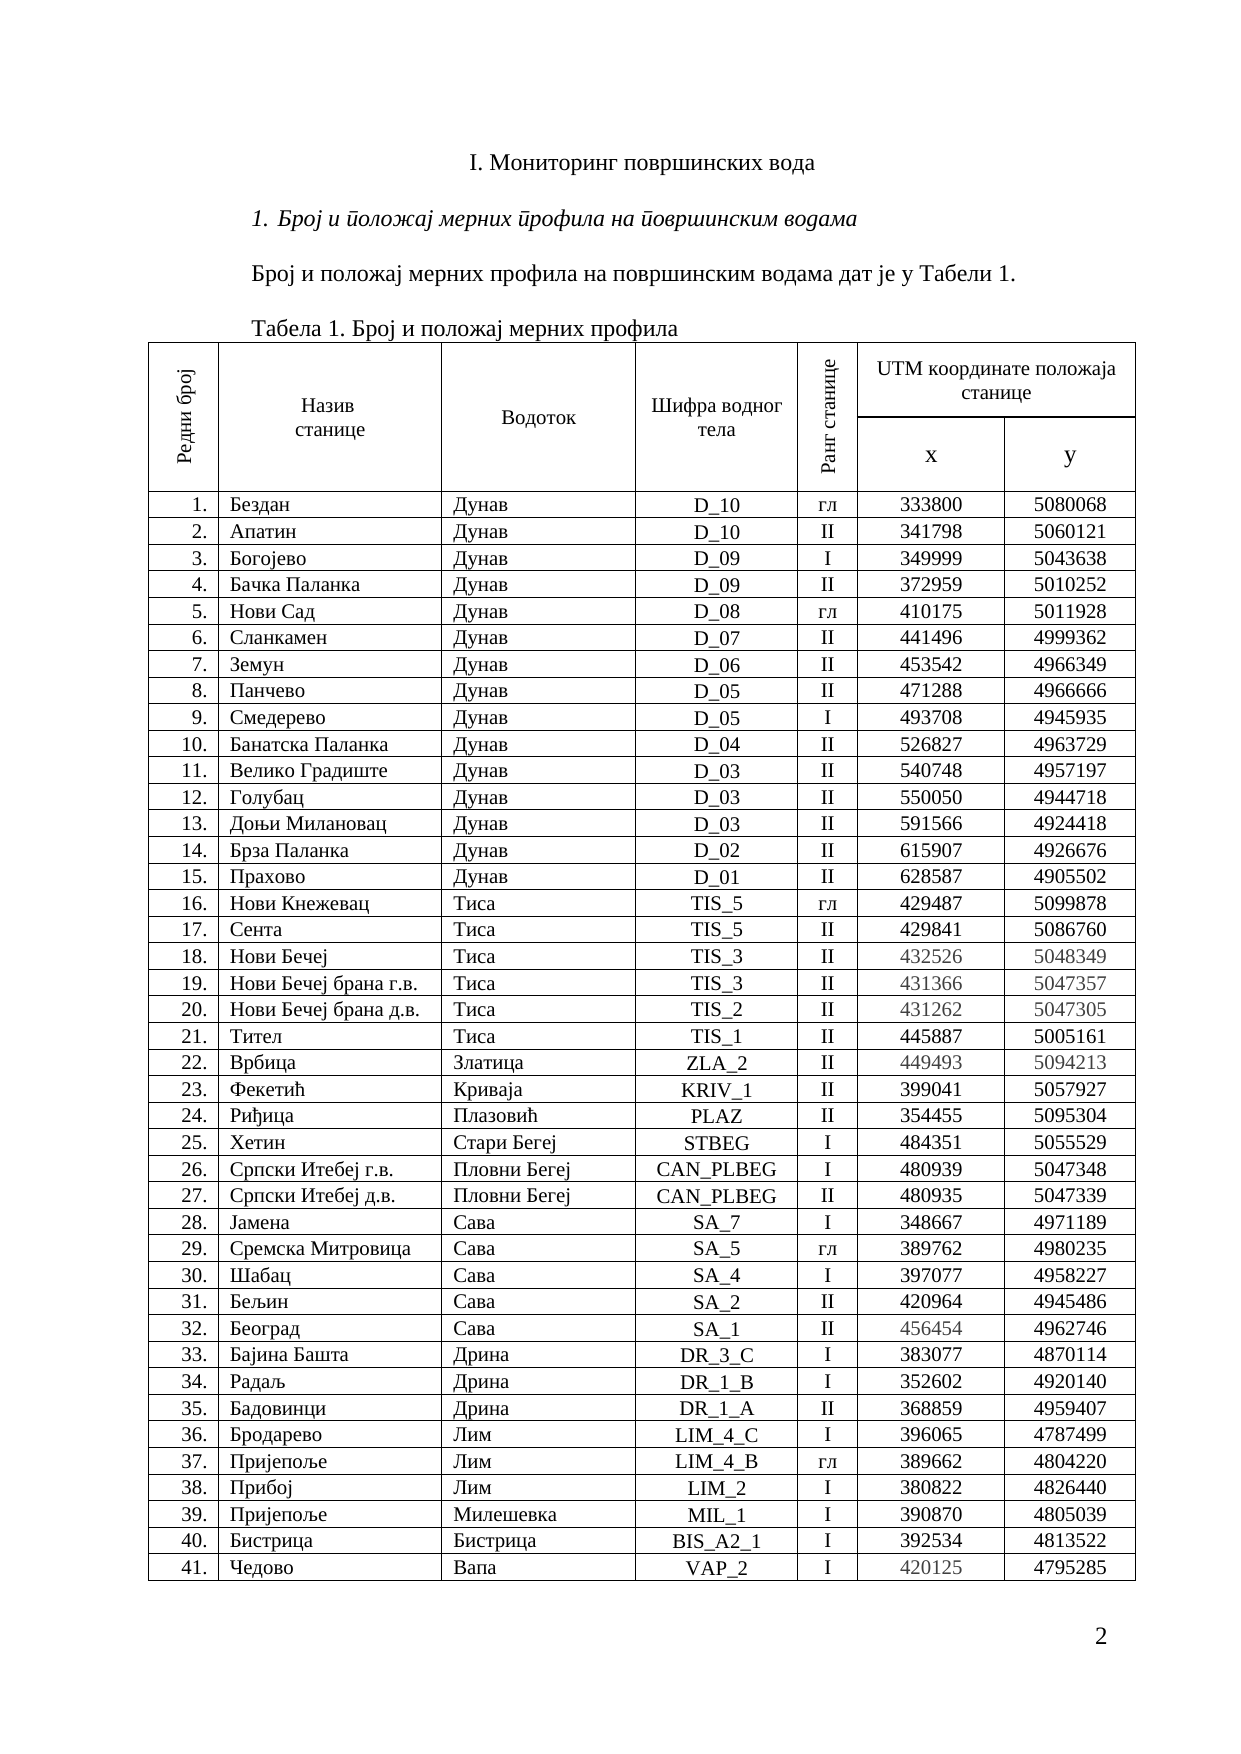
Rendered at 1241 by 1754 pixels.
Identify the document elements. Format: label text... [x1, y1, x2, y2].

table_cell 4957197 [1005, 757, 1135, 783]
table_cell Дунав [442, 784, 635, 809]
table_cell II [798, 810, 857, 836]
table_cell 34. [149, 1368, 218, 1394]
table_cell Дунав [442, 731, 635, 756]
table_cell 4813522 [1005, 1528, 1135, 1553]
table_cell 5095304 [1005, 1103, 1135, 1128]
table_cell II [798, 678, 857, 703]
table_cell Прибој [219, 1475, 441, 1500]
table_cell 380822 [858, 1475, 1004, 1500]
table_cell 9. [149, 704, 218, 730]
table_cell DR_1_B [636, 1368, 797, 1394]
table_cell I [798, 704, 857, 730]
table_cell I [798, 1368, 857, 1394]
table_cell Милешевка [442, 1501, 635, 1527]
table_cell D_01 [636, 864, 797, 889]
table_cell Богојево [219, 545, 441, 570]
table_cell 30. [149, 1262, 218, 1287]
table_cell 4963729 [1005, 731, 1135, 756]
table_cell LIM_2 [636, 1475, 797, 1500]
text Број и положај мерних профила на површинским водама дат је у Табели 1. [177, 259, 1107, 287]
table_cell 4826440 [1005, 1475, 1135, 1500]
table_cell 5047305 [1005, 996, 1135, 1022]
table_cell 4870114 [1005, 1342, 1135, 1367]
table_cell 429487 [858, 890, 1004, 916]
table_cell I [798, 1156, 857, 1181]
table_cell 35. [149, 1395, 218, 1420]
table_cell 5094213 [1005, 1050, 1135, 1075]
table_cell SA_4 [636, 1262, 797, 1287]
table_cell Српски Итебеј г.в. [219, 1156, 441, 1181]
table_cell II [798, 917, 857, 942]
table_cell II [798, 1315, 857, 1341]
table_cell 5086760 [1005, 917, 1135, 942]
table_cell D_09 [636, 545, 797, 570]
table_cell 354455 [858, 1103, 1004, 1128]
table_cell D_03 [636, 784, 797, 809]
table_header Назив станице [219, 343, 441, 491]
table_cell 349999 [858, 545, 1004, 570]
table_cell II [798, 1395, 857, 1420]
table_cell D_10 [636, 492, 797, 517]
table_cell Пријепоље [219, 1501, 441, 1527]
table_cell Бездан [219, 492, 441, 517]
table_cell Шабац [219, 1262, 441, 1287]
table_cell 348667 [858, 1209, 1004, 1234]
table_cell 5047357 [1005, 970, 1135, 995]
table_cell 4805039 [1005, 1501, 1135, 1527]
table_cell 5047348 [1005, 1156, 1135, 1181]
table_cell Вапа [442, 1554, 635, 1580]
table_cell Дунав [442, 757, 635, 783]
table_cell Лим [442, 1475, 635, 1500]
table_cell 4980235 [1005, 1235, 1135, 1261]
table_cell 4999362 [1005, 625, 1135, 650]
table_cell VAP_2 [636, 1554, 797, 1580]
table_cell Нови Кнежевац [219, 890, 441, 916]
table_header Шифра водног тела [636, 343, 797, 491]
table_cell Бадовинци [219, 1395, 441, 1420]
table_cell 4787499 [1005, 1421, 1135, 1447]
table_cell Доњи Милановац [219, 810, 441, 836]
table_cell D_02 [636, 837, 797, 862]
table_cell II [798, 943, 857, 969]
table_cell Нови Бечеј [219, 943, 441, 969]
table_cell I [798, 1501, 857, 1527]
table_cell 453542 [858, 651, 1004, 677]
table_cell Дрина [442, 1342, 635, 1367]
table_cell I [798, 1528, 857, 1553]
table_cell 396065 [858, 1421, 1004, 1447]
table_cell 5. [149, 598, 218, 623]
table_cell II [798, 837, 857, 862]
table_cell Врбица [219, 1050, 441, 1075]
table_cell 5043638 [1005, 545, 1135, 570]
table_cell 37. [149, 1448, 218, 1473]
table_cell 4795285 [1005, 1554, 1135, 1580]
table_cell 456454 [858, 1315, 1004, 1341]
table_cell гл [798, 492, 857, 517]
table_cell II [798, 1289, 857, 1314]
table_cell 4924418 [1005, 810, 1135, 836]
table_cell 22. [149, 1050, 218, 1075]
table_cell D_05 [636, 704, 797, 730]
table_cell 341798 [858, 518, 1004, 544]
table_cell 5057927 [1005, 1076, 1135, 1102]
table_cell D_03 [636, 810, 797, 836]
table_cell 4966666 [1005, 678, 1135, 703]
table_cell 12. [149, 784, 218, 809]
table_cell Пријепоље [219, 1448, 441, 1473]
table_cell MIL_1 [636, 1501, 797, 1527]
table_cell 17. [149, 917, 218, 942]
table_cell 40. [149, 1528, 218, 1553]
table_cell II [798, 996, 857, 1022]
table_cell 4944718 [1005, 784, 1135, 809]
table_cell Бродарево [219, 1421, 441, 1447]
table_cell II [798, 1023, 857, 1048]
table_cell I [798, 1129, 857, 1155]
table_cell 4971189 [1005, 1209, 1135, 1234]
table_cell Београд [219, 1315, 441, 1341]
table_cell 32. [149, 1315, 218, 1341]
table_cell SA_1 [636, 1315, 797, 1341]
table_cell LIM_4_B [636, 1448, 797, 1473]
table_cell TIS_5 [636, 917, 797, 942]
table_cell 5011928 [1005, 598, 1135, 623]
table_cell 39. [149, 1501, 218, 1527]
table_cell Сава [442, 1262, 635, 1287]
table_cell Дунав [442, 864, 635, 889]
table_cell 399041 [858, 1076, 1004, 1102]
table_cell Дунав [442, 678, 635, 703]
table_cell Дунав [442, 837, 635, 862]
table_cell 445887 [858, 1023, 1004, 1048]
table_cell I [798, 545, 857, 570]
table_cell Плазовић [442, 1103, 635, 1128]
table_cell 23. [149, 1076, 218, 1102]
table_cell Прахово [219, 864, 441, 889]
table_cell 36. [149, 1421, 218, 1447]
table_cell TIS_1 [636, 1023, 797, 1048]
table_cell Дунав [442, 518, 635, 544]
table_cell 4959407 [1005, 1395, 1135, 1420]
table_cell 33. [149, 1342, 218, 1367]
table_cell 4958227 [1005, 1262, 1135, 1287]
table_cell 41. [149, 1554, 218, 1580]
text Табела 1. Број и положај мерних профила [177, 314, 1107, 342]
table_cell D_05 [636, 678, 797, 703]
table_cell Сава [442, 1315, 635, 1341]
table_cell 372959 [858, 571, 1004, 597]
table_cell II [798, 731, 857, 756]
table_cell 4966349 [1005, 651, 1135, 677]
table_cell D_06 [636, 651, 797, 677]
table_cell 14. [149, 837, 218, 862]
table_cell STBEG [636, 1129, 797, 1155]
table_cell 5099878 [1005, 890, 1135, 916]
table_cell Тиса [442, 943, 635, 969]
table_cell Тител [219, 1023, 441, 1048]
table_cell 4962746 [1005, 1315, 1135, 1341]
table_cell гл [798, 598, 857, 623]
table_cell 591566 [858, 810, 1004, 836]
table_cell 4920140 [1005, 1368, 1135, 1394]
table_cell 493708 [858, 704, 1004, 730]
table_cell 615907 [858, 837, 1004, 862]
table_cell I [798, 1342, 857, 1367]
table_cell Чедово [219, 1554, 441, 1580]
table_cell Дрина [442, 1395, 635, 1420]
table_cell 471288 [858, 678, 1004, 703]
table_cell 526827 [858, 731, 1004, 756]
table_cell Српски Итебеј д.в. [219, 1182, 441, 1208]
table_cell 368859 [858, 1395, 1004, 1420]
table_cell CAN_PLBEG [636, 1156, 797, 1181]
table_cell Бистрица [219, 1528, 441, 1553]
table_cell SA_2 [636, 1289, 797, 1314]
table_cell D_08 [636, 598, 797, 623]
table_cell II [798, 518, 857, 544]
table_cell Бељин [219, 1289, 441, 1314]
table_cell Голубац [219, 784, 441, 809]
table_cell 5060121 [1005, 518, 1135, 544]
table_cell Пловни Бегеј [442, 1156, 635, 1181]
table_cell Сава [442, 1235, 635, 1261]
table_cell Дунав [442, 571, 635, 597]
table_cell KRIV_1 [636, 1076, 797, 1102]
table_cell Велико Градиште [219, 757, 441, 783]
table_cell Нови Сад [219, 598, 441, 623]
table_cell Нови Бечеј брана г.в. [219, 970, 441, 995]
table_cell 397077 [858, 1262, 1004, 1287]
table_cell x [858, 418, 1004, 491]
table_cell 4. [149, 571, 218, 597]
table_cell 18. [149, 943, 218, 969]
table_cell Нови Бечеј брана д.в. [219, 996, 441, 1022]
table_cell Смедерево [219, 704, 441, 730]
table_cell Сланкамен [219, 625, 441, 650]
table_cell 390870 [858, 1501, 1004, 1527]
table_cell II [798, 1182, 857, 1208]
table_cell 20. [149, 996, 218, 1022]
table_cell гл [798, 890, 857, 916]
table_cell 27. [149, 1182, 218, 1208]
table_cell II [798, 1103, 857, 1128]
table_cell PLAZ [636, 1103, 797, 1128]
table_cell 389662 [858, 1448, 1004, 1473]
table_cell Стари Бегеј [442, 1129, 635, 1155]
table_cell Дунав [442, 625, 635, 650]
table_cell I [798, 1209, 857, 1234]
text 1. Број и положај мерних профила на површинским водама [177, 204, 1107, 232]
table_cell II [798, 625, 857, 650]
table_cell y [1005, 418, 1135, 491]
table_cell Јамена [219, 1209, 441, 1234]
table_cell II [798, 1076, 857, 1102]
table_cell Панчево [219, 678, 441, 703]
table_header Водоток [442, 343, 635, 491]
table_cell Фекетић [219, 1076, 441, 1102]
table_cell Дунав [442, 704, 635, 730]
table_cell 4905502 [1005, 864, 1135, 889]
table_cell Риђица [219, 1103, 441, 1128]
table_cell 420964 [858, 1289, 1004, 1314]
table_cell 628587 [858, 864, 1004, 889]
table_cell II [798, 970, 857, 995]
table_cell LIM_4_C [636, 1421, 797, 1447]
table_cell 24. [149, 1103, 218, 1128]
table_cell 441496 [858, 625, 1004, 650]
table_cell CAN_PLBEG [636, 1182, 797, 1208]
table_cell 25. [149, 1129, 218, 1155]
table_cell SA_5 [636, 1235, 797, 1261]
table_cell 449493 [858, 1050, 1004, 1075]
table_cell Дунав [442, 545, 635, 570]
text I. Мониторинг површинских вода [177, 148, 1107, 175]
table_cell 6. [149, 625, 218, 650]
table_cell 333800 [858, 492, 1004, 517]
table_cell 352602 [858, 1368, 1004, 1394]
table_cell 28. [149, 1209, 218, 1234]
table_cell TIS_2 [636, 996, 797, 1022]
table_cell 480935 [858, 1182, 1004, 1208]
table_cell D_03 [636, 757, 797, 783]
table_cell 431366 [858, 970, 1004, 995]
table_cell 26. [149, 1156, 218, 1181]
table_cell 540748 [858, 757, 1004, 783]
table_cell Сава [442, 1289, 635, 1314]
table_cell Пловни Бегеј [442, 1182, 635, 1208]
table_cell TIS_3 [636, 943, 797, 969]
table_cell 8. [149, 678, 218, 703]
table_cell 4926676 [1005, 837, 1135, 862]
table_cell I [798, 1421, 857, 1447]
table_cell D_09 [636, 571, 797, 597]
table_cell 392534 [858, 1528, 1004, 1553]
table_cell Тиса [442, 917, 635, 942]
table_cell 5055529 [1005, 1129, 1135, 1155]
table_cell 550050 [858, 784, 1004, 809]
table_cell Радаљ [219, 1368, 441, 1394]
table_header Ранг станице [798, 343, 857, 491]
table_cell 429841 [858, 917, 1004, 942]
table_cell Бајина Башта [219, 1342, 441, 1367]
table_cell 16. [149, 890, 218, 916]
table_cell TIS_5 [636, 890, 797, 916]
table_cell 21. [149, 1023, 218, 1048]
table_cell 410175 [858, 598, 1004, 623]
table_cell 5047339 [1005, 1182, 1135, 1208]
table_cell 15. [149, 864, 218, 889]
table_header UTM координате положаја станице [858, 343, 1135, 416]
table_cell SA_7 [636, 1209, 797, 1234]
table_cell D_04 [636, 731, 797, 756]
table_cell 389762 [858, 1235, 1004, 1261]
table_cell Дунав [442, 810, 635, 836]
table_cell 2. [149, 518, 218, 544]
table_cell 5048349 [1005, 943, 1135, 969]
table_cell 7. [149, 651, 218, 677]
table_cell Земун [219, 651, 441, 677]
table_cell 38. [149, 1475, 218, 1500]
table_cell 10. [149, 731, 218, 756]
table_cell Сента [219, 917, 441, 942]
table_cell 383077 [858, 1342, 1004, 1367]
table_cell ZLA_2 [636, 1050, 797, 1075]
table_cell II [798, 651, 857, 677]
table_cell Тиса [442, 890, 635, 916]
table_cell Дунав [442, 598, 635, 623]
table_cell 1. [149, 492, 218, 517]
table_cell D_07 [636, 625, 797, 650]
table_cell Криваја [442, 1076, 635, 1102]
table_cell 31. [149, 1289, 218, 1314]
table_cell 4945935 [1005, 704, 1135, 730]
table_cell II [798, 757, 857, 783]
table_cell Златица [442, 1050, 635, 1075]
table_cell DR_3_C [636, 1342, 797, 1367]
table_cell Сава [442, 1209, 635, 1234]
table_cell Сремска Митровица [219, 1235, 441, 1261]
table_cell 5010252 [1005, 571, 1135, 597]
table_cell II [798, 864, 857, 889]
table_cell 19. [149, 970, 218, 995]
table_cell Бистрица [442, 1528, 635, 1553]
table_cell Дунав [442, 651, 635, 677]
table_cell Апатин [219, 518, 441, 544]
table_cell 5080068 [1005, 492, 1135, 517]
table_cell Тиса [442, 996, 635, 1022]
table_cell 4945486 [1005, 1289, 1135, 1314]
table_cell 432526 [858, 943, 1004, 969]
table_cell 484351 [858, 1129, 1004, 1155]
table_cell Лим [442, 1421, 635, 1447]
table_cell I [798, 1475, 857, 1500]
table_cell DR_1_A [636, 1395, 797, 1420]
table_cell 5005161 [1005, 1023, 1135, 1048]
table_cell 480939 [858, 1156, 1004, 1181]
table_cell Дунав [442, 492, 635, 517]
table_cell II [798, 571, 857, 597]
table_cell 420125 [858, 1554, 1004, 1580]
table_cell Лим [442, 1448, 635, 1473]
table_cell Тиса [442, 1023, 635, 1048]
table_cell D_10 [636, 518, 797, 544]
table_cell 11. [149, 757, 218, 783]
table_cell 29. [149, 1235, 218, 1261]
table_cell гл [798, 1235, 857, 1261]
table_cell 4804220 [1005, 1448, 1135, 1473]
table_cell I [798, 1262, 857, 1287]
table_header Редни број [149, 343, 218, 491]
table_cell Бачка Паланка [219, 571, 441, 597]
table_cell II [798, 1050, 857, 1075]
table_cell Брза Паланка [219, 837, 441, 862]
table_cell Дрина [442, 1368, 635, 1394]
table_cell Хетин [219, 1129, 441, 1155]
table_cell Тиса [442, 970, 635, 995]
table_cell BIS_A2_1 [636, 1528, 797, 1553]
table_cell 13. [149, 810, 218, 836]
table_cell Банатска Паланка [219, 731, 441, 756]
table_cell гл [798, 1448, 857, 1473]
table_cell I [798, 1554, 857, 1580]
table_cell TIS_3 [636, 970, 797, 995]
table_cell II [798, 784, 857, 809]
table_cell 3. [149, 545, 218, 570]
table_cell 431262 [858, 996, 1004, 1022]
